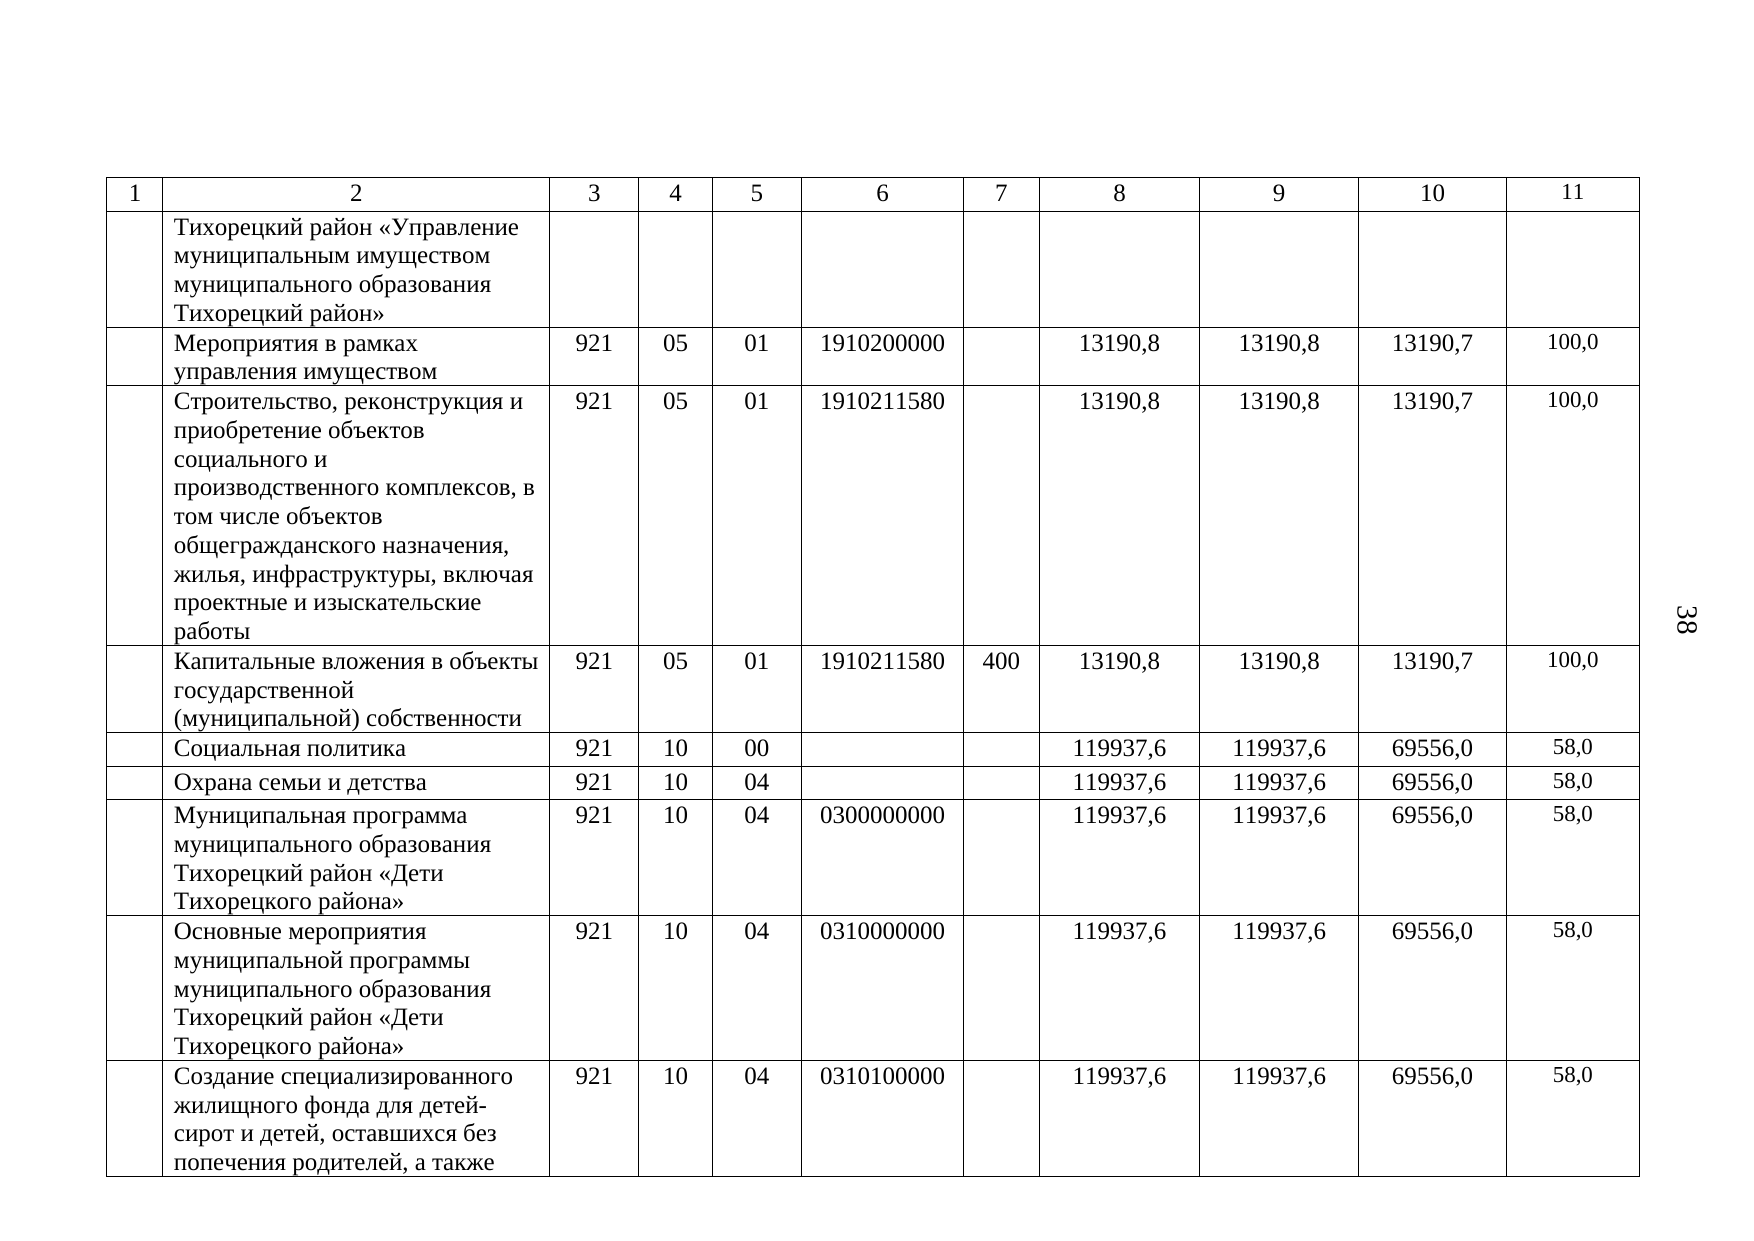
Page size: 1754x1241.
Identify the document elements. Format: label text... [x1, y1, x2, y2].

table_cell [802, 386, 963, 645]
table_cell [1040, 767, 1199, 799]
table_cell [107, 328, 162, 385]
table_header 1 [107, 178, 162, 211]
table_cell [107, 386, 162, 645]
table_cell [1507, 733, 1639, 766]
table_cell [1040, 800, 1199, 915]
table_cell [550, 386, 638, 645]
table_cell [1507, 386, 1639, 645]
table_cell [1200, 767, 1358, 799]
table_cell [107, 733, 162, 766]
table_header 10 [1359, 178, 1506, 211]
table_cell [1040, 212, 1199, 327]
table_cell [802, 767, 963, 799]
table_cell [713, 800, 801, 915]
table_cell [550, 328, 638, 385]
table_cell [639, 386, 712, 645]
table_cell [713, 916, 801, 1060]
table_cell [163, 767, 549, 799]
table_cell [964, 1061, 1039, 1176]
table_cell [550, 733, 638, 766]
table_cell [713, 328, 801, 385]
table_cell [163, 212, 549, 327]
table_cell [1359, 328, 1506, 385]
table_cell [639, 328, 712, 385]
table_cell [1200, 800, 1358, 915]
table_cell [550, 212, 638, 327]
table_header 3 [550, 178, 638, 211]
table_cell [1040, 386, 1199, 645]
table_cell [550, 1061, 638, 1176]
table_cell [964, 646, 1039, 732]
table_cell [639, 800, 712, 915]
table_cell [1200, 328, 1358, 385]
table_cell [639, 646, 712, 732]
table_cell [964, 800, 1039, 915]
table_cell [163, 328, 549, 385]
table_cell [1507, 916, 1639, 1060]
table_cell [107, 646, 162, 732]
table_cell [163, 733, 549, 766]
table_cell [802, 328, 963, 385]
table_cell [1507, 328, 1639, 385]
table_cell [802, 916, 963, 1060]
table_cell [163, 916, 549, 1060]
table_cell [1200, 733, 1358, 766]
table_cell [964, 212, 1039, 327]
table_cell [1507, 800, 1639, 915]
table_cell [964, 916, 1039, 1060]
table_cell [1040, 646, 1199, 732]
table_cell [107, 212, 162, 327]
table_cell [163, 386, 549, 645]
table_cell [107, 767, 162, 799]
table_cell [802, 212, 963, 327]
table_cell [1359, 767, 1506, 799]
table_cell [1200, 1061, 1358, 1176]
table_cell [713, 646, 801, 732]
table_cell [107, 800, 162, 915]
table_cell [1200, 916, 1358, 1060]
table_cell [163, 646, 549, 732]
table_header 2 [163, 178, 549, 211]
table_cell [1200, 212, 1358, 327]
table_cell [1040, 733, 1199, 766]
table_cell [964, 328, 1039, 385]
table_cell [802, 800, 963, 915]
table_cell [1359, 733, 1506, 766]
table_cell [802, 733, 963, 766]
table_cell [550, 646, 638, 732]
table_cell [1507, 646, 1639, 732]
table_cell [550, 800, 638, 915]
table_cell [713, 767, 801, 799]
table_header 4 [639, 178, 712, 211]
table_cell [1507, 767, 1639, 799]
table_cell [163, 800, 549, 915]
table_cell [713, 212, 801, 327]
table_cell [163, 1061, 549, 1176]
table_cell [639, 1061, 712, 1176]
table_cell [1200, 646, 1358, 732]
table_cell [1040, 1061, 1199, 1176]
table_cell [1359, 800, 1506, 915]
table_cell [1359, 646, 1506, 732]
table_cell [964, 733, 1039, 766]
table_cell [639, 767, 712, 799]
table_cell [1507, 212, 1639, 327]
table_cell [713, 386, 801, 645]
table_header 11 [1507, 178, 1639, 211]
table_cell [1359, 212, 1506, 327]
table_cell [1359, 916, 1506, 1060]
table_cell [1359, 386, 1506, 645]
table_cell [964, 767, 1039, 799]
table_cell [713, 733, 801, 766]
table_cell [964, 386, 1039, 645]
table_header 7 [964, 178, 1039, 211]
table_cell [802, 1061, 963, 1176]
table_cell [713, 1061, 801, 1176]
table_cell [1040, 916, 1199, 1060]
table_header 5 [713, 178, 801, 211]
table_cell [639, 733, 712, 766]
table_header 9 [1200, 178, 1358, 211]
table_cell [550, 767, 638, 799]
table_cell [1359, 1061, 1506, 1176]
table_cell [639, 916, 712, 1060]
table_header 8 [1040, 178, 1199, 211]
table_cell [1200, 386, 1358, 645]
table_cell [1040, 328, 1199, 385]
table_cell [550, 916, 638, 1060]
table_header 6 [802, 178, 963, 211]
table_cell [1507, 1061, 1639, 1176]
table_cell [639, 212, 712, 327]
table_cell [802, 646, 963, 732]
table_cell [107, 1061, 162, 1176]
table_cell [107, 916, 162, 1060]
